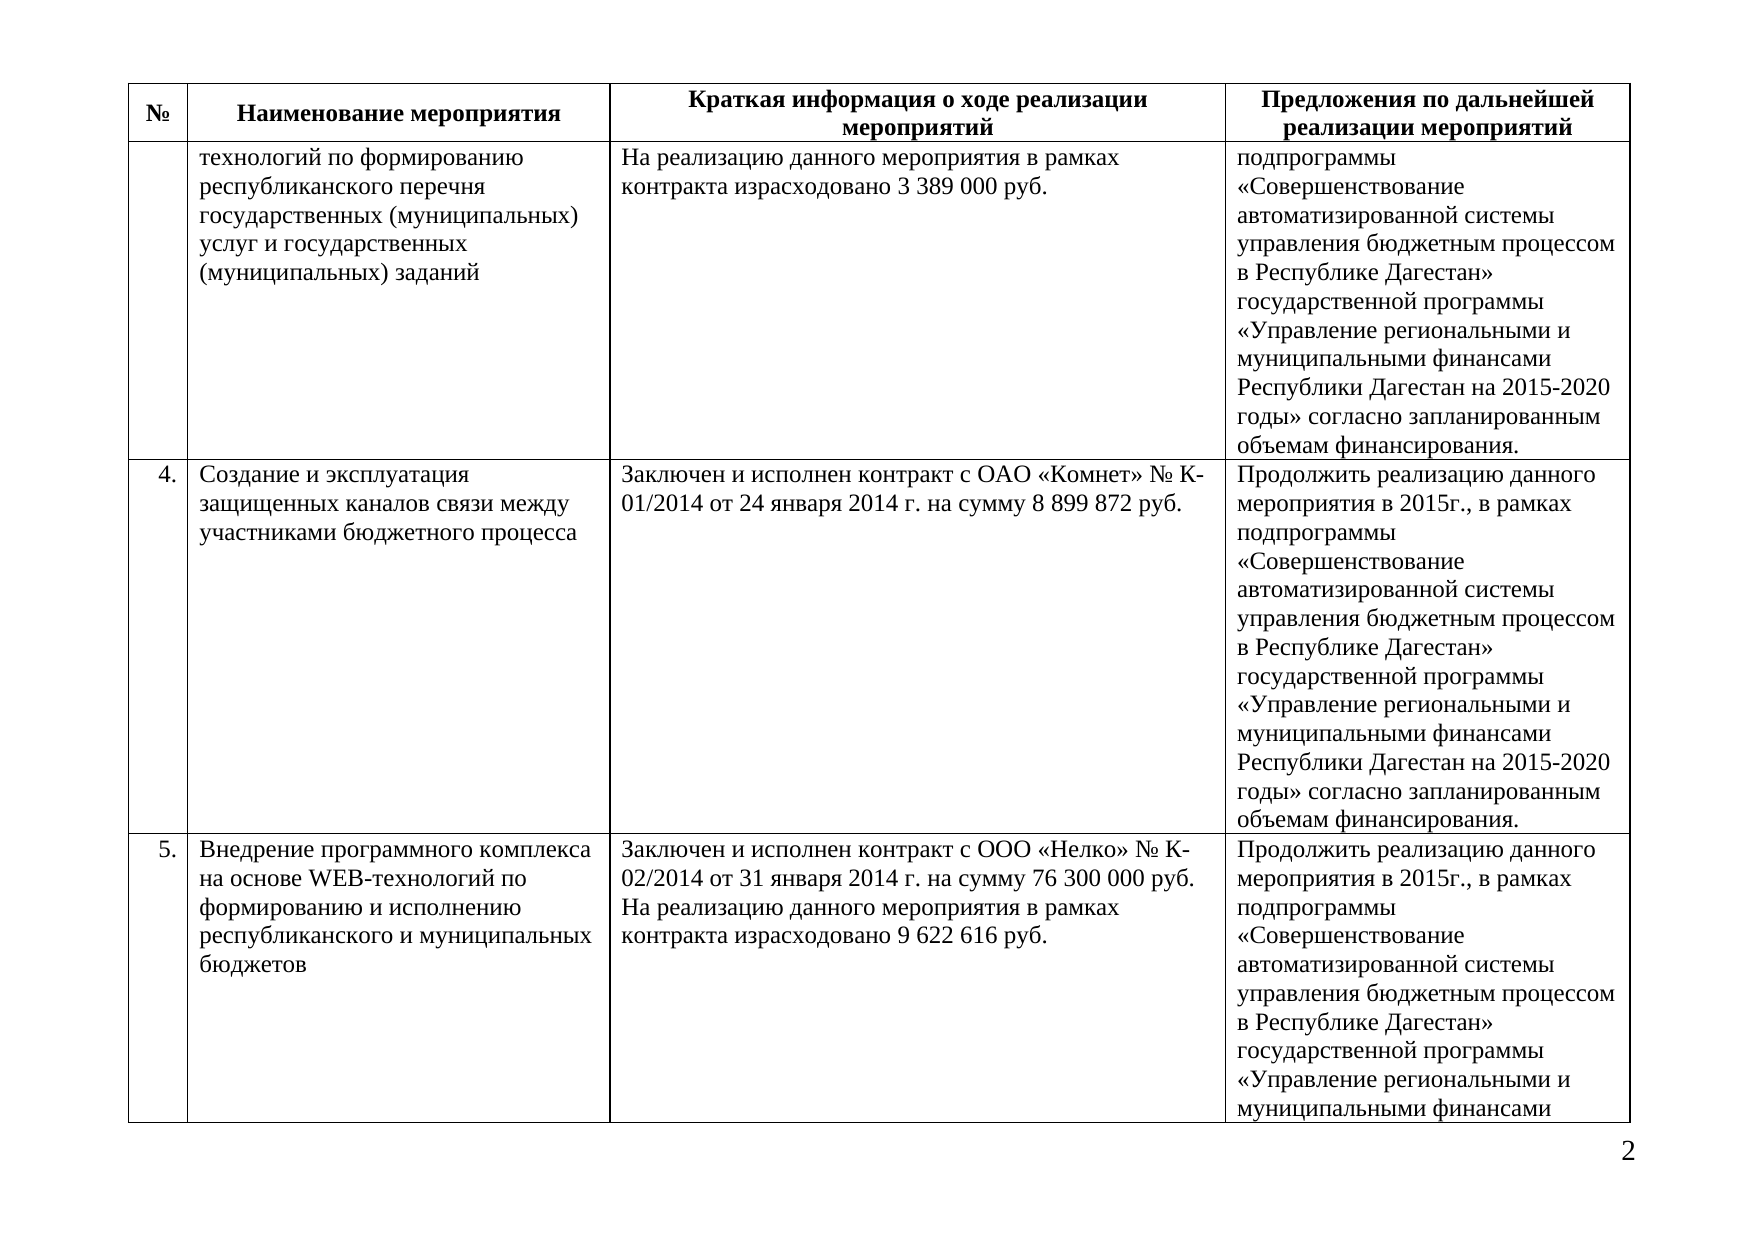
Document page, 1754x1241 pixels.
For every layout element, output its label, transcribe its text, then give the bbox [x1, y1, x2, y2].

table_header Предложения по дальнейшей реализации мероприятий [1226, 84, 1629, 141]
table_cell 4. [129, 460, 187, 833]
table_cell Создание и эксплуатация защищенных каналов связи между участниками бюджетного процесса [188, 460, 609, 833]
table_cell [1226, 142, 1629, 458]
table_cell 3. [129, 142, 187, 458]
table_header Наименование мероприятия [188, 84, 609, 141]
table_header № [129, 84, 187, 141]
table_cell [611, 142, 1225, 458]
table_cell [611, 834, 1225, 1122]
table_cell Заключен и исполнен контракт с ОАО «Комнет» № К-01/2014 от 24 января 2014 г. на сумму 8 899 872 руб. [611, 460, 1225, 833]
table_cell 5. [129, 834, 187, 1122]
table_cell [188, 142, 609, 458]
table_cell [1226, 834, 1629, 1122]
table_header Краткая информация о ходе реализации мероприятий [611, 84, 1225, 141]
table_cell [188, 834, 609, 1122]
